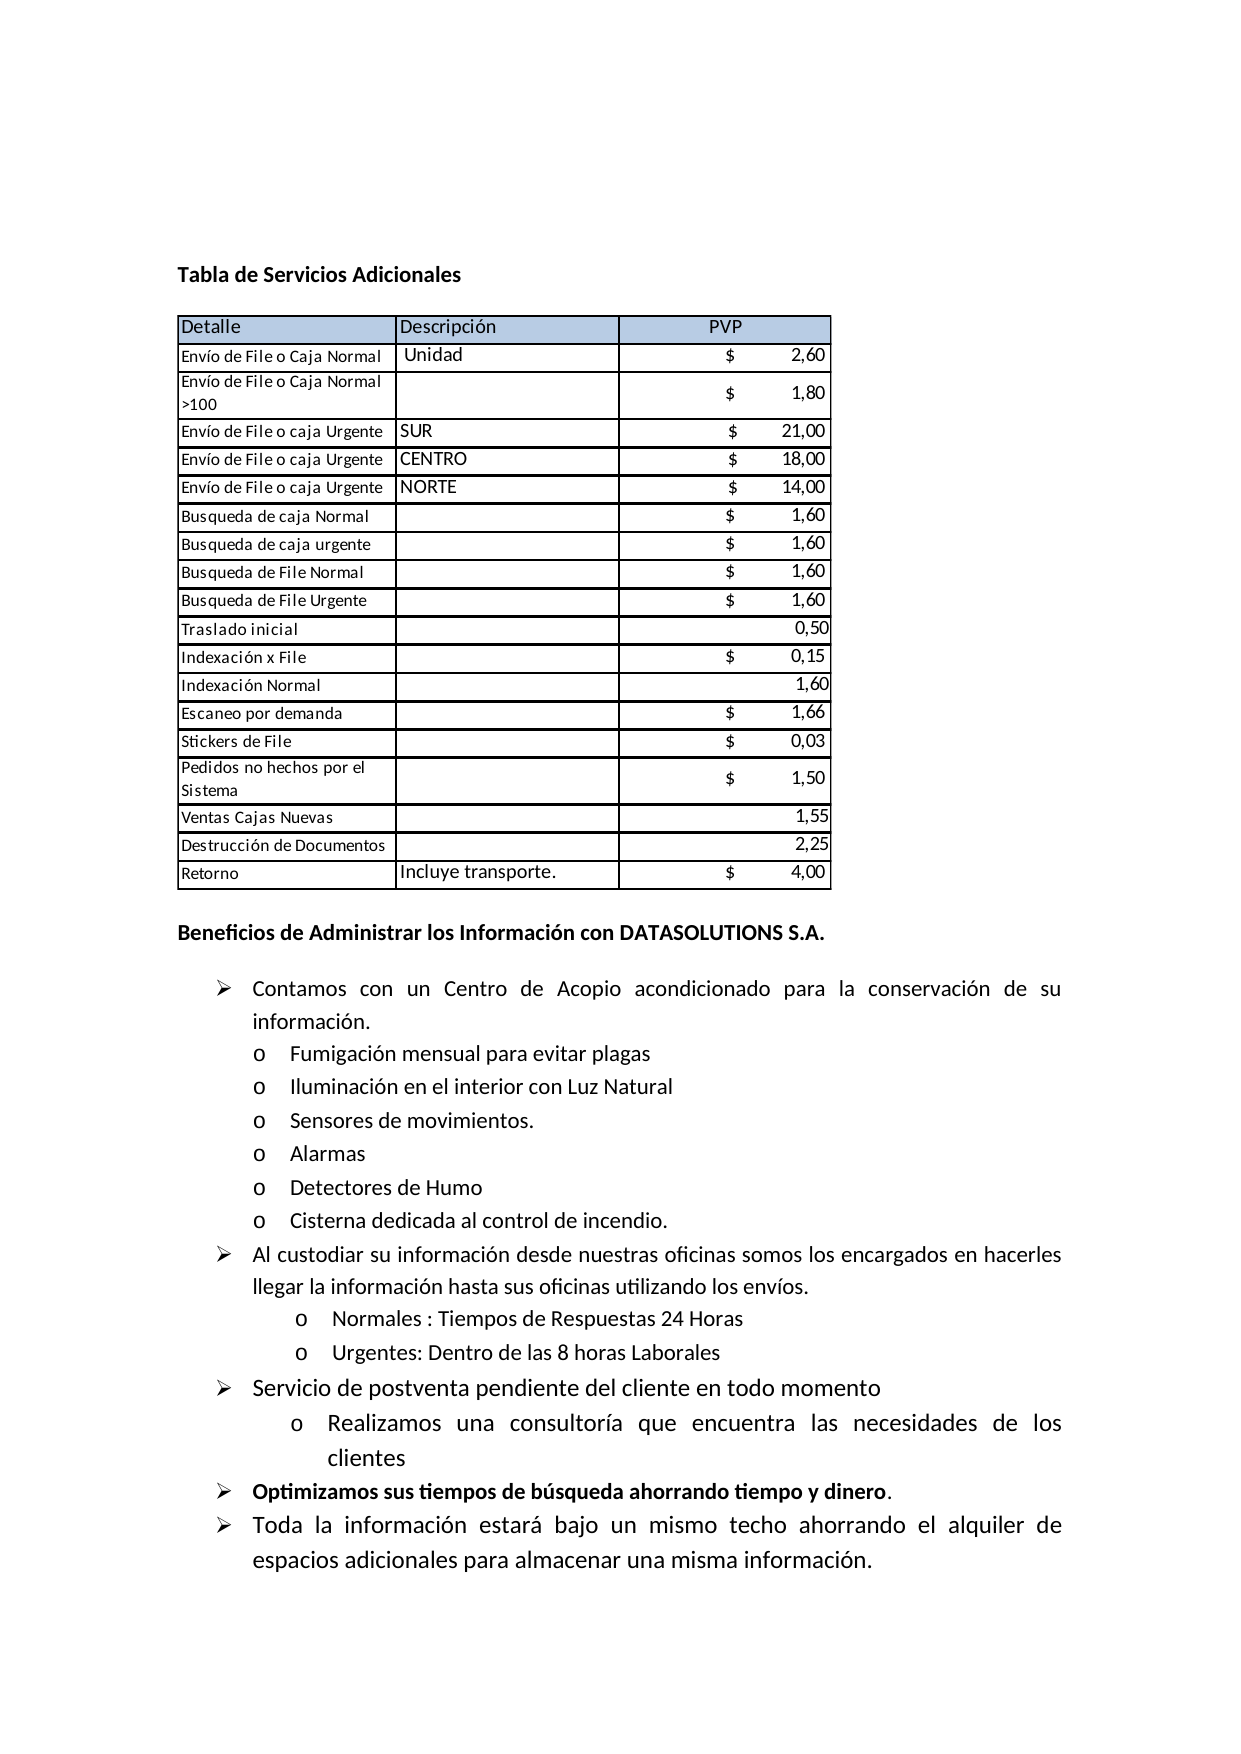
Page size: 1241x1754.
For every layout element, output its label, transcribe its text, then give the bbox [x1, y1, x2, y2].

list Toda la información estará bajo un mismo techo ahorrando el alquiler de espacios adicionales para almacenar una misma información. [215, 1509, 1063, 1575]
list Detectores de Humo [252, 1173, 1063, 1202]
list Cisterna dedicada al control de incendio. [252, 1207, 1063, 1236]
list Urgentes: Dentro de las 8 horas Laborales [294, 1338, 1063, 1367]
list Realizamos una consultoría que encuentra las necesidades de los clientes [290, 1407, 1063, 1473]
list Contamos con un Centro de Acopio acondicionado para la conservación de su información. [215, 974, 1063, 1035]
list Al custodiar su información desde nuestras oficinas somos los encargados en hacerles llegar la información hasta sus oficinas utilizando los envíos. [215, 1240, 1063, 1300]
list Servicio de postventa pendiente del cliente en todo momento [215, 1372, 1063, 1402]
list Optimizamos sus tiempos de búsqueda ahorrando tiempo y dinero. [215, 1477, 1063, 1505]
list Fumigación mensual para evitar plagas [252, 1039, 1063, 1068]
text Beneficios de Administrar los Información con DATASOLUTIONS S.A. [177, 918, 1063, 947]
text Tabla de Servicios Adicionales [177, 260, 1063, 288]
list Sensores de movimientos. [252, 1106, 1063, 1135]
list Iluminación en el interior con Luz Natural [252, 1072, 1063, 1102]
list Alarmas [252, 1139, 1063, 1169]
list Normales : Tiempos de Respuestas 24 Horas [294, 1304, 1063, 1334]
